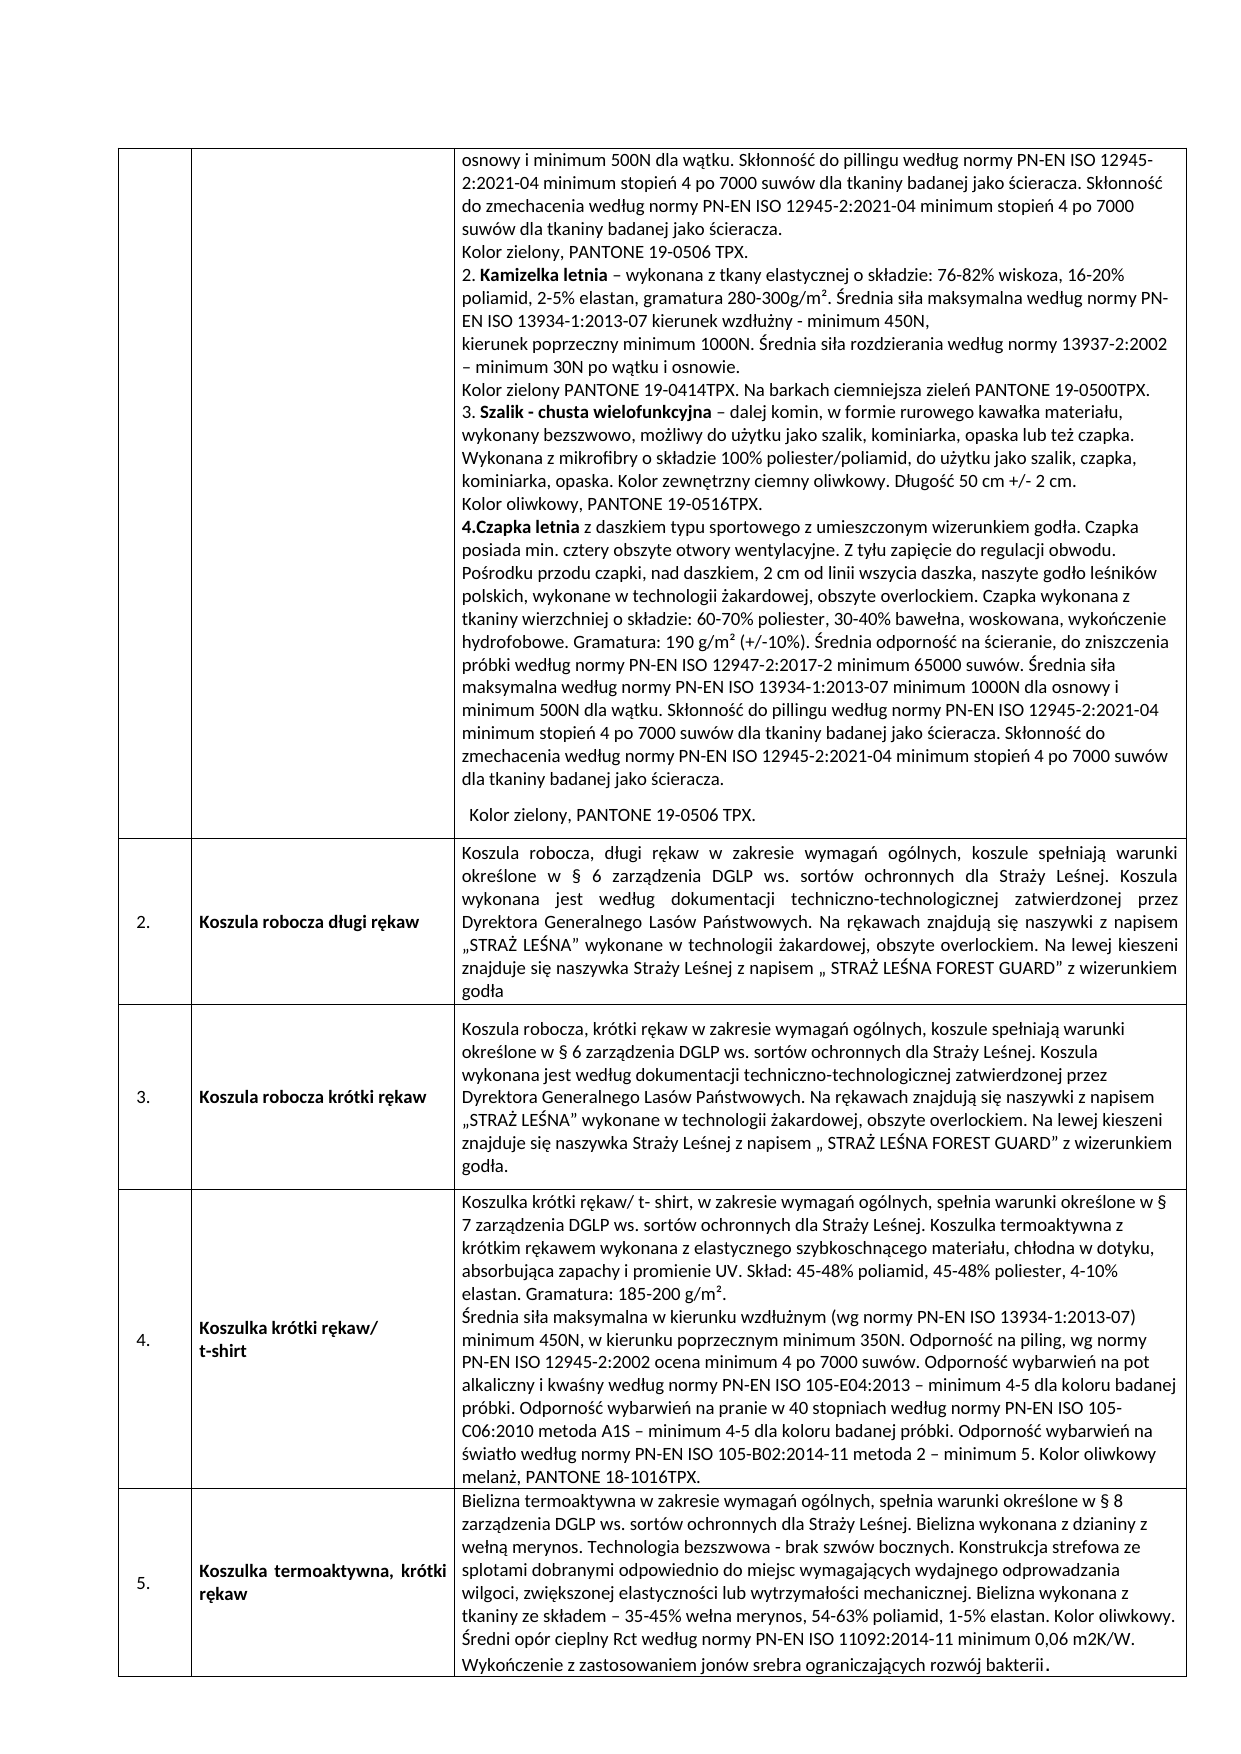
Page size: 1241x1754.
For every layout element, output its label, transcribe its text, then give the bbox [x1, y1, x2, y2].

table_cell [192, 149, 454, 838]
table_cell Koszulka krótki rękaw/ t- shirt, w zakresie wymagań ogólnych, spełnia warunki określone w § 7 zarządzenia DGLP ws. sortów ochronnych dla Straży Leśnej. Koszulka termoaktywna z krótkim rękawem wykonana z elastycznego szybkoschnącego materiału, chłodna w dotyku, absorbująca zapachy i promienie UV. Skład: 45-48% poliamid, 45-48% poliester, 4-10% elastan. Gramatura: 185-200 g/m². Średnia siła maksymalna w kierunku wzdłużnym (wg normy PN-EN ISO 13934-1:2013-07) minimum 450N, w kierunku poprzecznym minimum 350N. Odporność na piling, wg normy PN-EN ISO 12945-2:2002 ocena minimum 4 po 7000 suwów. Odporność wybarwień na pot alkaliczny i kwaśny według normy PN-EN ISO 105-E04:2013 – minimum 4-5 dla koloru badanej próbki. Odporność wybarwień na pranie w 40 stopniach według normy PN-EN ISO 105-C06:2010 metoda A1S – minimum 4-5 dla koloru badanej próbki. Odporność wybarwień na światło według normy PN-EN ISO 105-B02:2014-11 metoda 2 – minimum 5. Kolor oliwkowy melanż, PANTONE 18-1016TPX. [455, 1190, 1186, 1488]
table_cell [455, 149, 1186, 838]
table_cell [119, 1190, 191, 1488]
table_cell [119, 839, 191, 1004]
table_cell Koszulka termoaktywna, krótki rękaw [192, 1489, 454, 1676]
table_cell [119, 1489, 191, 1676]
table_cell Koszulka krótki rękaw/ t-shirt [192, 1190, 454, 1488]
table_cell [455, 1489, 1186, 1676]
table_cell [119, 1005, 191, 1189]
table_cell Koszula robocza, długi rękaw w zakresie wymagań ogólnych, koszule spełniają warunki określone w § 6 zarządzenia DGLP ws. sortów ochronnych dla Straży Leśnej. Koszula wykonana jest według dokumentacji techniczno-technologicznej zatwierdzonej przez Dyrektora Generalnego Lasów Państwowych. Na rękawach znajdują się naszywki z napisem „STRAŻ LEŚNA” wykonane w technologii żakardowej, obszyte overlockiem. Na lewej kieszeni znajduje się naszywka Straży Leśnej z napisem „ STRAŻ LEŚNA FOREST GUARD” z wizerunkiem godła [455, 839, 1186, 1004]
table_cell [119, 149, 191, 838]
table_cell Koszula robocza długi rękaw [192, 839, 454, 1004]
table_cell Koszula robocza, krótki rękaw w zakresie wymagań ogólnych, koszule spełniają warunki określone w § 6 zarządzenia DGLP ws. sortów ochronnych dla Straży Leśnej. Koszula wykonana jest według dokumentacji techniczno-technologicznej zatwierdzonej przez Dyrektora Generalnego Lasów Państwowych. Na rękawach znajdują się naszywki z napisem „STRAŻ LEŚNA” wykonane w technologii żakardowej, obszyte overlockiem. Na lewej kieszeni znajduje się naszywka Straży Leśnej z napisem „ STRAŻ LEŚNA FOREST GUARD” z wizerunkiem godła. [455, 1005, 1186, 1189]
table_cell Koszula robocza krótki rękaw [192, 1005, 454, 1189]
